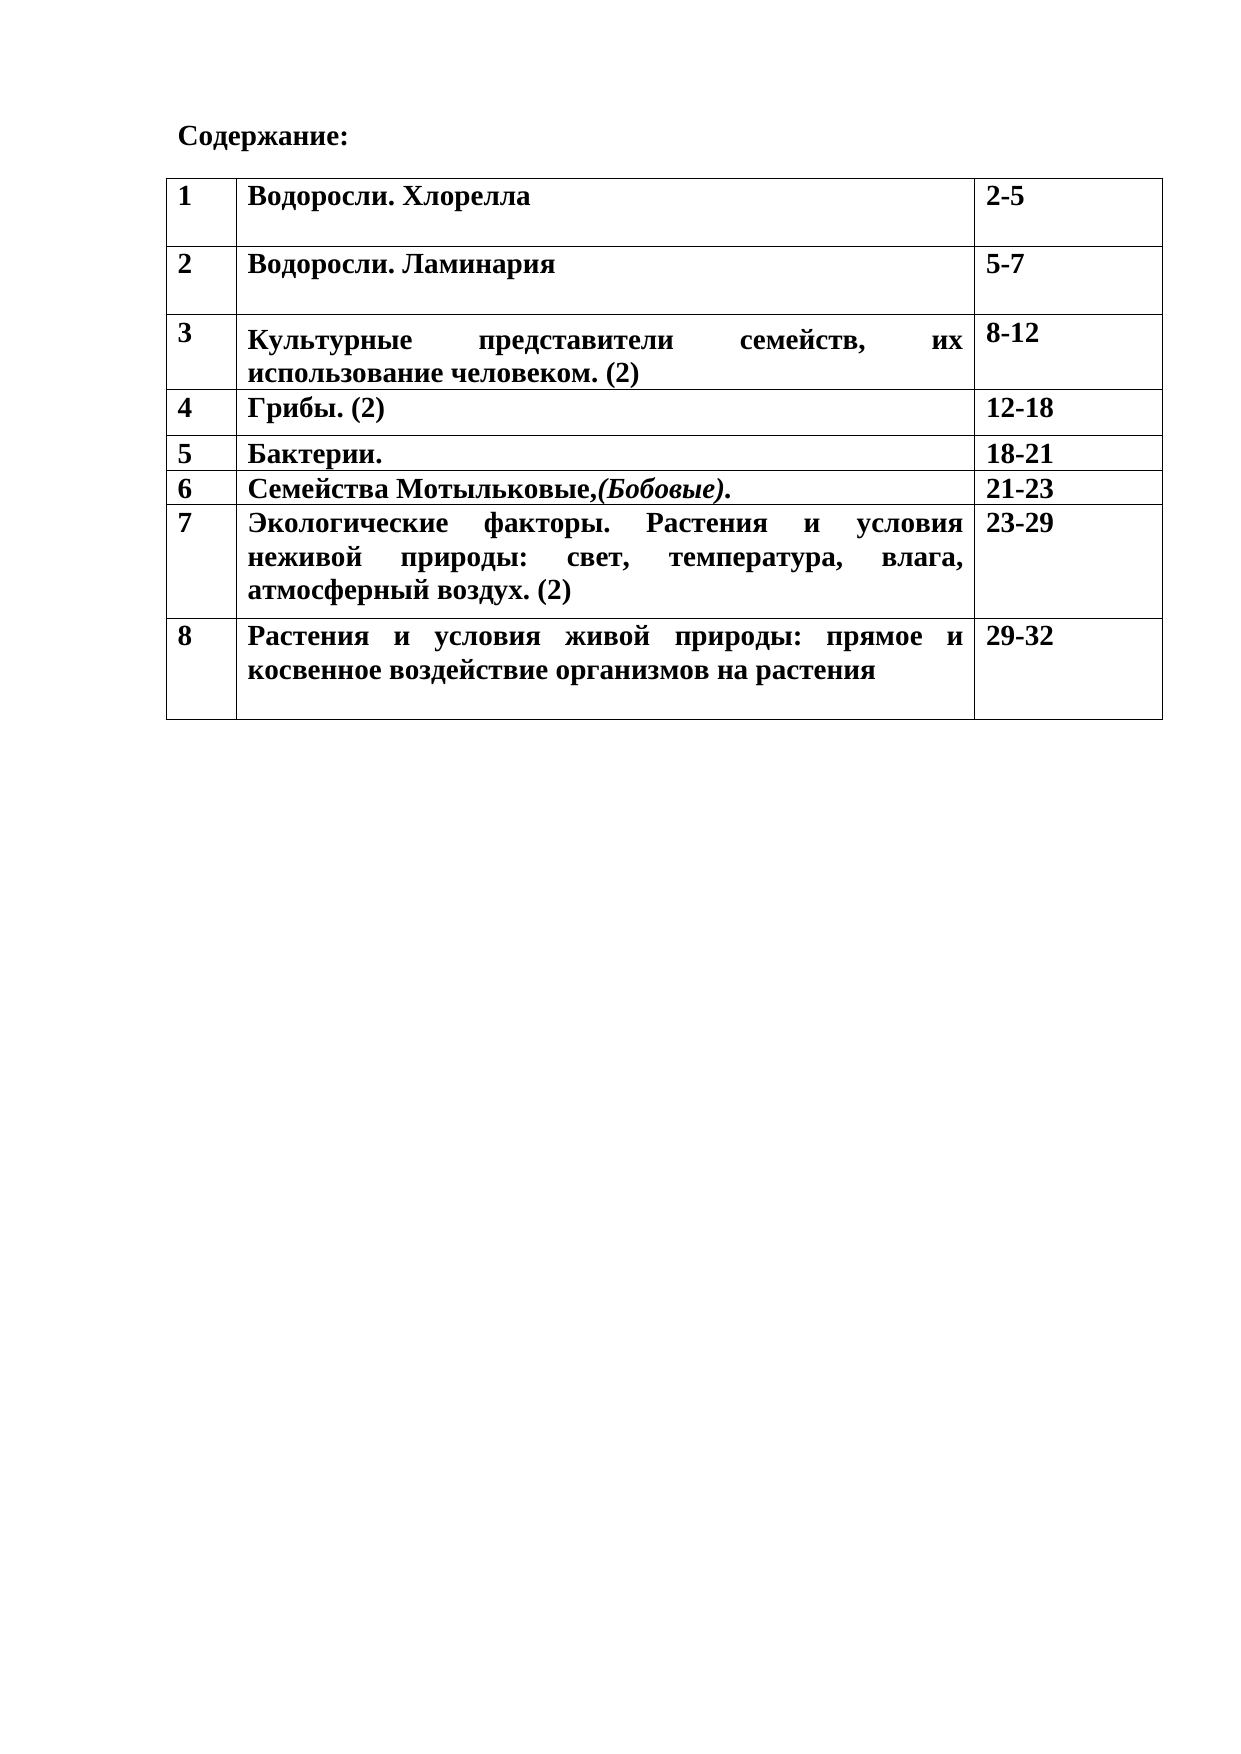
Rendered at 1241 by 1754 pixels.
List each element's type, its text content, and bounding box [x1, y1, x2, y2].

table_cell Культурные представители семейств, их использование человеком. (2) [237, 315, 974, 389]
table_header 2-5 [975, 179, 1162, 246]
table_cell Водоросли. Ламинария [237, 247, 974, 314]
table_cell 8-12 [975, 315, 1162, 389]
table_cell 4 [167, 390, 236, 435]
table_cell Бактерии. [237, 436, 974, 470]
table_cell 8 [167, 619, 236, 719]
table_cell Растения и условия живой природы: прямое и косвенное воздействие организмов на растения [237, 619, 974, 719]
table_cell Семейства Мотыльковые,(Бобовые). [237, 471, 974, 504]
table_cell 5 [167, 436, 236, 470]
table_cell 18-21 [975, 436, 1162, 470]
table_cell 7 [167, 505, 236, 617]
table_cell 6 [167, 471, 236, 504]
table_cell Грибы. (2) [237, 390, 974, 435]
table_cell 3 [167, 315, 236, 389]
table_cell 29-32 [975, 619, 1162, 719]
table_cell 2 [167, 247, 236, 314]
table_header 1 [167, 179, 236, 246]
table_cell 21-23 [975, 471, 1162, 504]
text Содержание: [177, 118, 1152, 152]
table_header Водоросли. Хлорелла [237, 179, 974, 246]
table_cell 23-29 [975, 505, 1162, 617]
table_cell 12-18 [975, 390, 1162, 435]
table_cell Экологические факторы. Растения и условия неживой природы: свет, температура, влага, атмосферный воздух. (2) [237, 505, 974, 617]
table_cell 5-7 [975, 247, 1162, 314]
